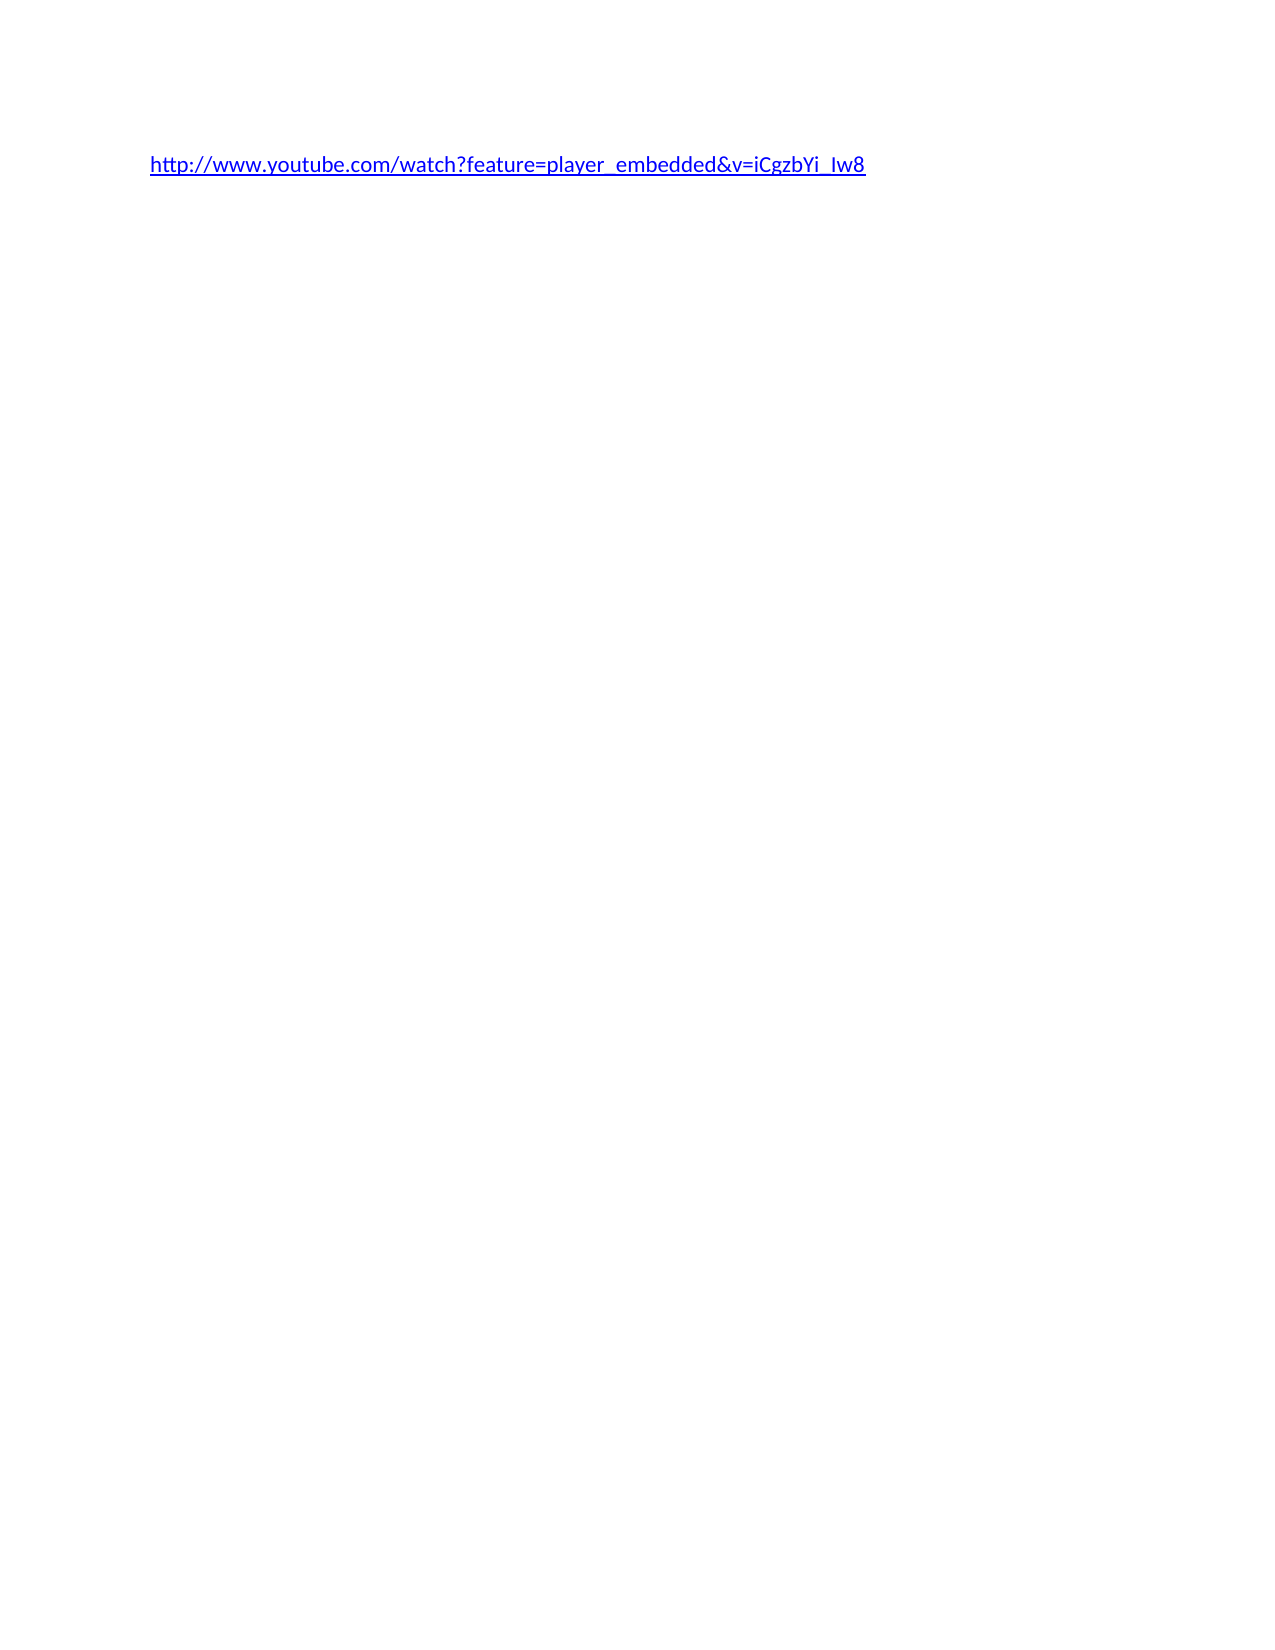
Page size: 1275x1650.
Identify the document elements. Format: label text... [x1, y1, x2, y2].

text http://www.youtube.com/watch?feature=player_embedded&v=iCgzbYi_Iw8 [150, 150, 1125, 178]
